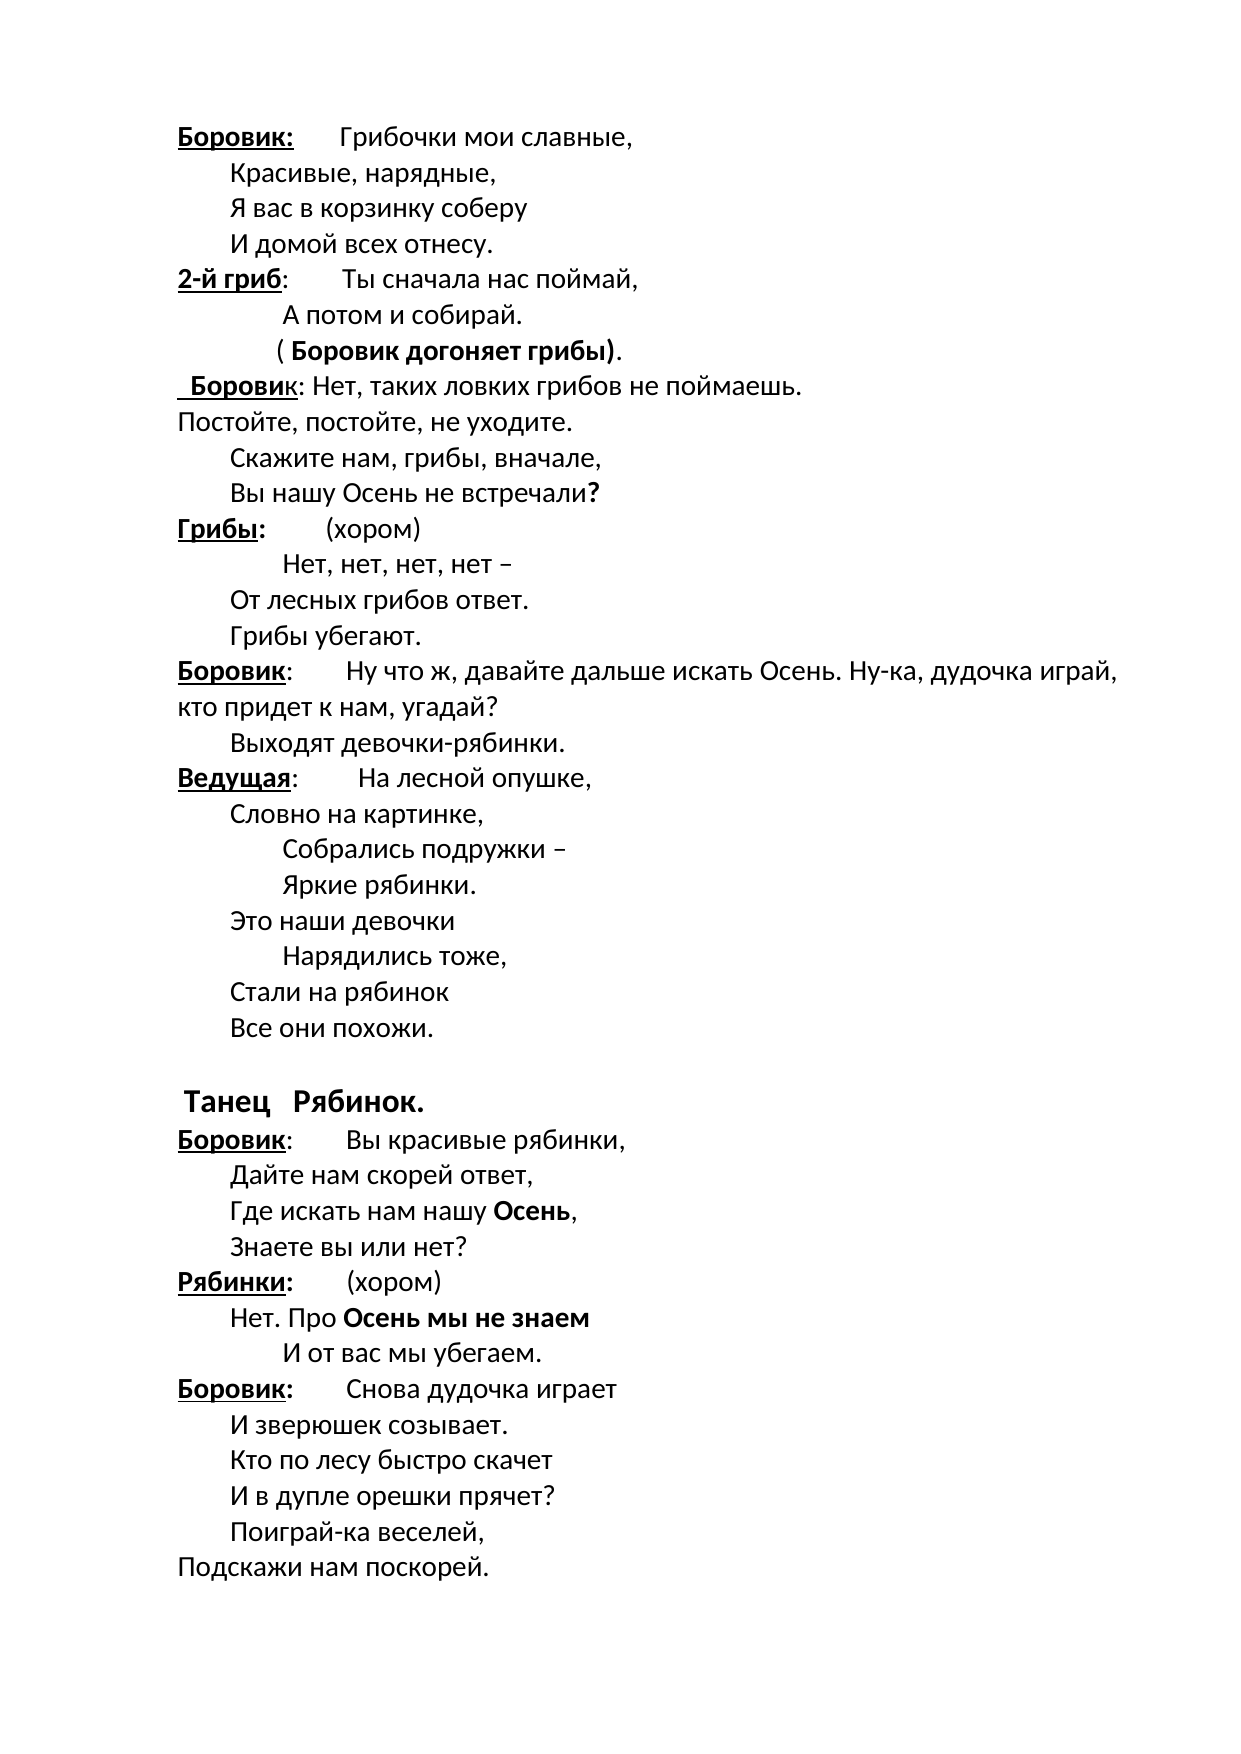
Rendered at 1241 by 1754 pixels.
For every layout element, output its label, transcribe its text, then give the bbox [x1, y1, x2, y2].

text И домой всех отнесу. [177, 225, 1152, 261]
text Нет, нет, нет, нет – [177, 546, 1152, 581]
text Подскажи нам поскорей. [177, 1548, 1152, 1584]
text Стали на рябинок [177, 973, 1152, 1009]
text Рябинки: (хором) [177, 1263, 1152, 1299]
text А потом и собирай. [177, 296, 1152, 332]
text И зверюшек созывает. [177, 1406, 1152, 1441]
text Красивые, нарядные, [177, 154, 1152, 189]
text Боровик: Снова дудочка играет [177, 1370, 1152, 1406]
text Яркие рябинки. [177, 866, 1152, 902]
text Нет. Про Осень мы не знаем [177, 1299, 1152, 1334]
text Все они похожи. [177, 1009, 1152, 1044]
text От лесных грибов ответ. [177, 581, 1152, 617]
text Словно на картинке, [177, 795, 1152, 831]
text И от вас мы убегаем. [177, 1334, 1152, 1370]
text Постойте, постойте, не уходите. [177, 403, 1152, 439]
text Где искать нам нашу Осень, [177, 1192, 1152, 1228]
text Боровик: Нет, таких ловких грибов не поймаешь. [177, 367, 1152, 403]
text И в дупле орешки прячет? [177, 1477, 1152, 1513]
text Выходят девочки-рябинки. [177, 724, 1152, 759]
text Скажите нам, грибы, вначале, [177, 439, 1152, 474]
text Грибы убегают. [177, 617, 1152, 652]
text Поиграй-ка веселей, [177, 1513, 1152, 1548]
text ( Боровик догоняет грибы). [177, 332, 1152, 367]
text Дайте нам скорей ответ, [177, 1156, 1152, 1192]
text Боровик: Грибочки мои славные, [177, 118, 1152, 154]
text Кто по лесу быстро скачет [177, 1441, 1152, 1477]
text Нарядились тоже, [177, 937, 1152, 973]
text Знаете вы или нет? [177, 1228, 1152, 1263]
text Это наши девочки [177, 902, 1152, 937]
text Боровик: Вы красивые рябинки, [177, 1121, 1152, 1156]
text Вы нашу Осень не встречали? [177, 474, 1152, 510]
text 2-й гриб: Ты сначала нас поймай, [177, 261, 1152, 296]
text Танец Рябинок. [177, 1080, 1152, 1121]
text Я вас в корзинку соберу [177, 189, 1152, 225]
text Собрались подружки – [177, 831, 1152, 866]
text Боровик: Ну что ж, давайте дальше искать Осень. Ну-ка, дудочка играй, кто придет к нам, угадай? [177, 652, 1152, 724]
text Грибы: (хором) [177, 510, 1152, 546]
text Ведущая: На лесной опушке, [177, 759, 1152, 795]
